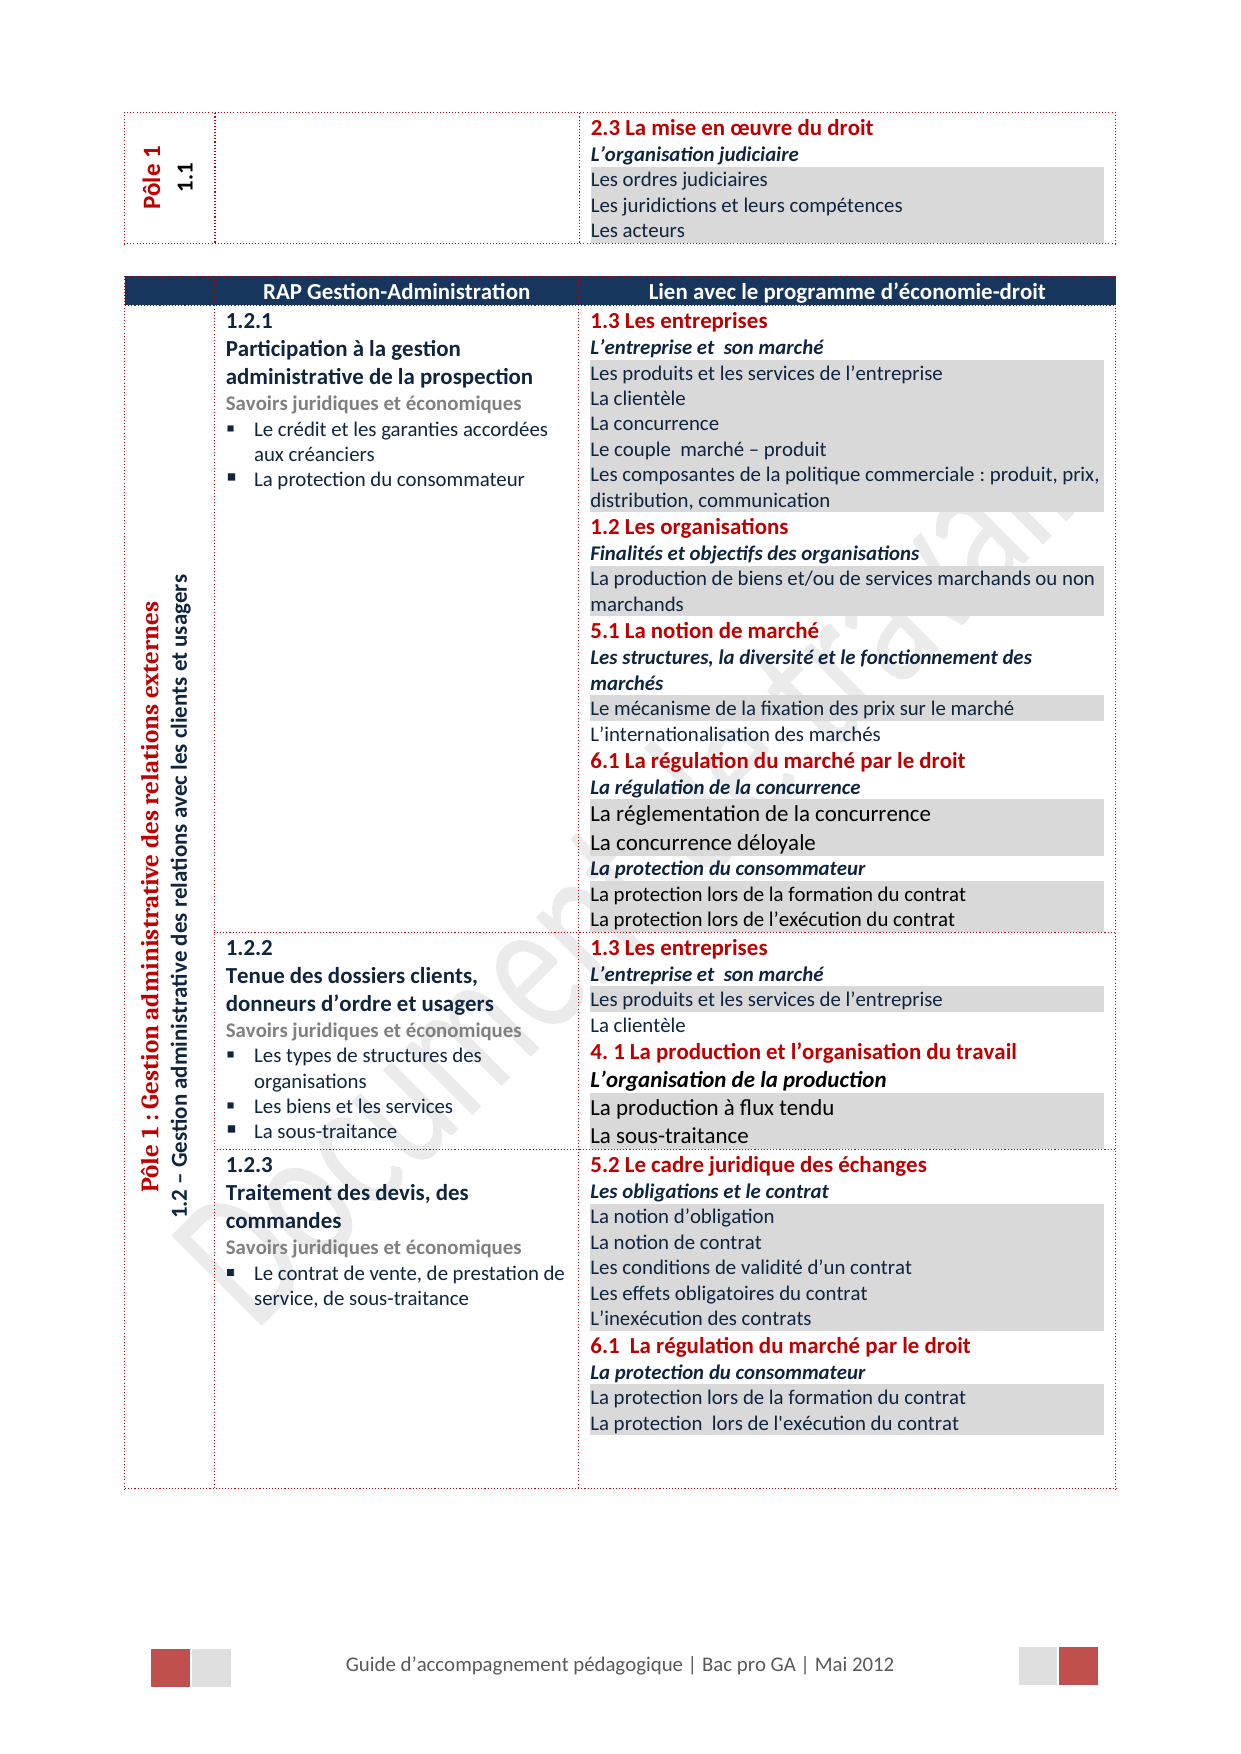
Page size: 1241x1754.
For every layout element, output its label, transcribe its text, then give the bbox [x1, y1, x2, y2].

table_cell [579, 1149, 1116, 1488]
table_cell Pôle 1 : Gestion administrative des relations externes 1.2 – Gestion administrative des relations avec les clients et usagers [125, 305, 214, 1488]
table_header Lien avec le programme d’économie-droit [579, 276, 1116, 305]
table_cell 1.2.3 Traitement des devis, des commandes Savoirs juridiques et économiques Le contrat de vente, de prestation de service, de sous-traitance [214, 1149, 579, 1488]
table_cell Pôle 1 1.1 [125, 112, 215, 243]
table_header [125, 276, 214, 305]
table_cell 2.3 La mise en œuvre du droit L’organisation judiciaire Les ordres judiciaires Les juridictions et leurs compétences Les acteurs [579, 112, 1116, 243]
table_cell 1.3 Les entreprises L’entreprise et son marché Les produits et les services de l’entreprise La clientèle La concurrence Le couple marché – produit Les composantes de la politique commerciale : produit, prix, distribution, communication 1.2 Les organisations Finalités et objectifs des organisations La production de biens et/ou de services marchands ou non marchands 5.1 La notion de marché Les structures, la diversité et le fonctionnement des marchés Le mécanisme de la fixation des prix sur le marché L’internationalisation des marchés 6.1 La régulation du marché par le droit La régulation de la concurrence La réglementation de la concurrence La concurrence déloyale La protection du consommateur La protection lors de la formation du contrat La protection lors de l’exécution du contrat [579, 305, 1116, 932]
table_cell 1.2.2 Tenue des dossiers clients, donneurs d’ordre et usagers Savoirs juridiques et économiques Les types de structures des organisations Les biens et les services La sous-traitance [214, 932, 579, 1149]
table_cell 1.2.1 Participation à la gestion administrative de la prospection Savoirs juridiques et économiques Le crédit et les garanties accordées aux créanciers La protection du consommateur [214, 305, 579, 932]
table_cell 1.3 Les entreprises L’entreprise et son marché Les produits et les services de l’entreprise La clientèle 4. 1 La production et l’organisation du travail L’organisation de la production La production à flux tendu La sous-traitance [579, 932, 1116, 1149]
table_cell [215, 112, 579, 243]
table_header RAP Gestion-Administration [214, 276, 579, 305]
